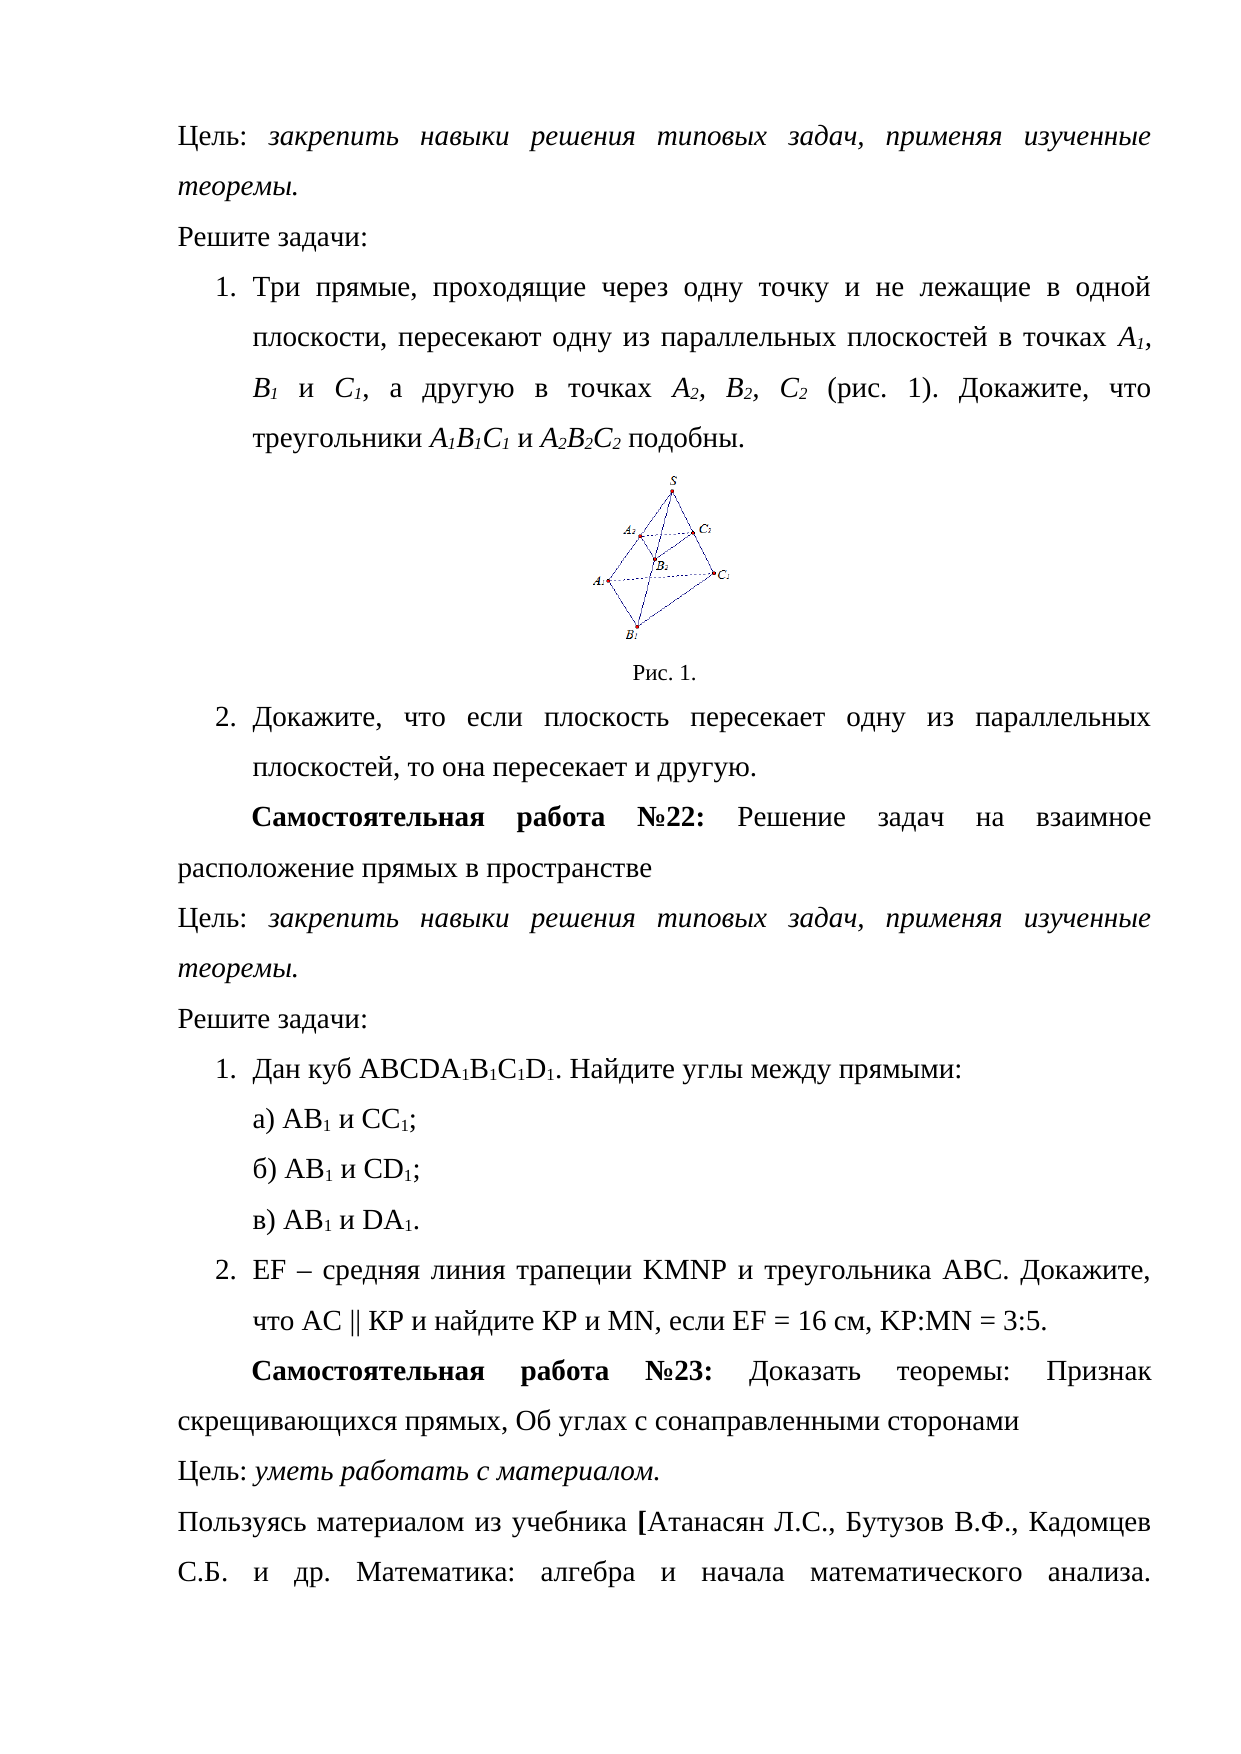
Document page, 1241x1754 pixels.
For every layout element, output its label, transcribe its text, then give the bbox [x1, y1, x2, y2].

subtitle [177, 1504, 1152, 1588]
picture [589, 470, 740, 645]
text Самостоятельная работа №23: Доказать теоремы: Признак скрещивающихся прямых, Об углах с сонаправленными сторонами [177, 1353, 1152, 1437]
list Три прямые, проходящие через одну точку и не лежащие в одной плоскости, пересекают одну из параллельных плоскостей в точках А1, В1 и С1, а другую в точках А2, В2, С2 (рис. 1). Докажите, что треугольники А1B1C1 и A2B2C2 подобны. [215, 269, 1152, 453]
text Решите задачи: [177, 1001, 1152, 1034]
list а) АВ1 и СС1; [252, 1101, 1152, 1135]
list Дан куб ABCDA1B1C1D1. Найдите углы между прямыми: [215, 1051, 1152, 1084]
text Рис. 1. [177, 659, 1152, 686]
text Решите задачи: [177, 219, 1152, 252]
list EF – средняя линия трапеции KMNP и треугольника ABC. Докажите, что АС || КР и найдите КР и MN, если EF = 16 см, KP:MN = 3:5. [215, 1252, 1152, 1336]
text Самостоятельная работа №22: Решение задач на взаимное расположение прямых в пространстве [177, 799, 1152, 883]
list Докажите, что если плоскость пересекает одну из параллельных плоскостей, то она пересекает и другую. [215, 699, 1152, 783]
list в) АВ1 и DA1. [252, 1202, 1152, 1236]
text Цель: уметь работать с материалом. [177, 1453, 1152, 1487]
text Цель: закрепить навыки решения типовых задач, применяя изученные теоремы. [177, 900, 1152, 984]
list б) АВ1 и СD1; [252, 1152, 1152, 1185]
text Цель: закрепить навыки решения типовых задач, применяя изученные теоремы. [177, 118, 1152, 202]
